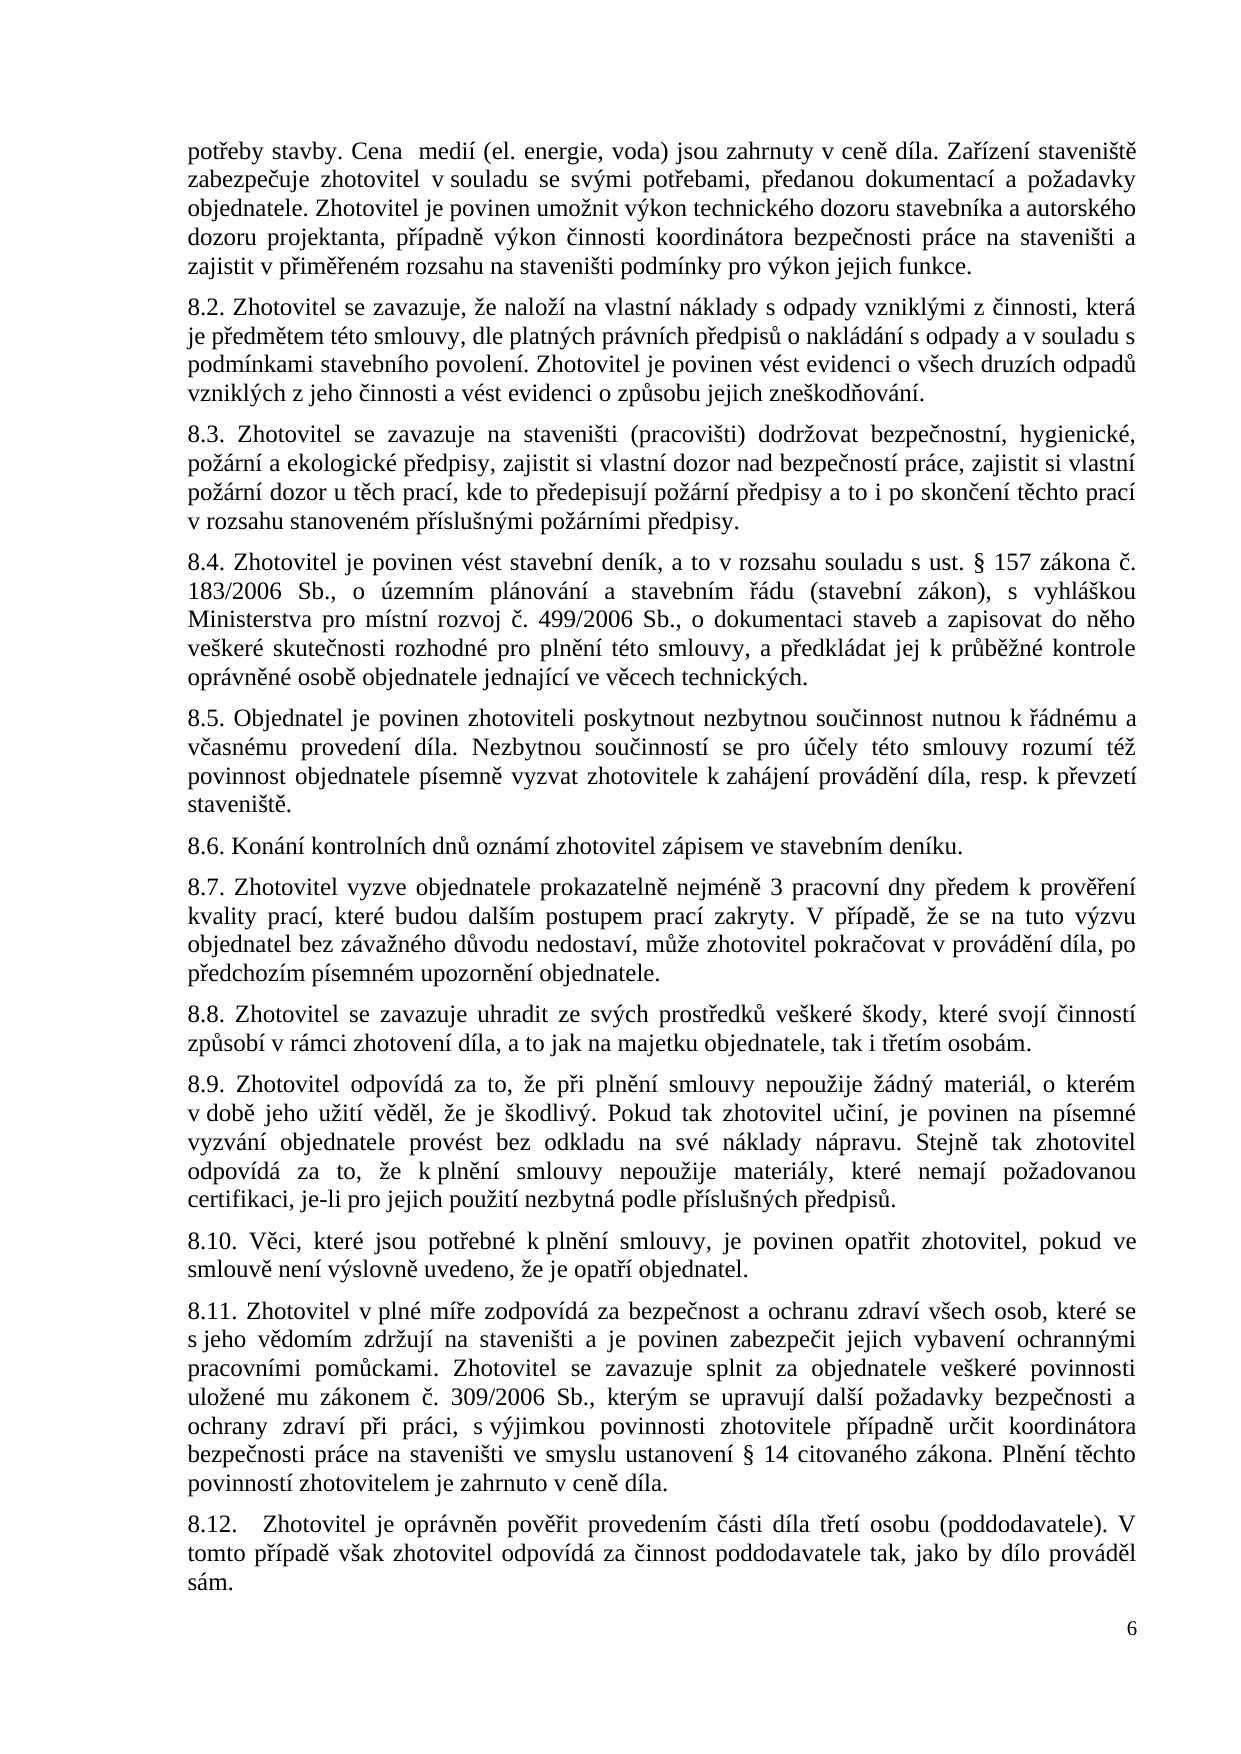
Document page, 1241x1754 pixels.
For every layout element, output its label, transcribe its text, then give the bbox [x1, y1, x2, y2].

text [187, 136, 1137, 279]
text 8.9. Zhotovitel odpovídá za to, že při plnění smlouvy nepoužije žádný materiál, o kterém v době jeho užití věděl, že je škodlivý. Pokud tak zhotovitel učiní, je povinen na písemné vyzvání objednatele provést bez odkladu na své náklady nápravu. Stejně tak zhotovitel odpovídá za to, že k plnění smlouvy nepoužije materiály, které nemají požadovanou certifikaci, je-li pro jejich použití nezbytná podle příslušných předpisů. [187, 1069, 1137, 1213]
text 8.11. Zhotovitel v plné míře zodpovídá za bezpečnost a ochranu zdraví všech osob, které se s jeho vědomím zdržují na staveništi a je povinen zabezpečit jejich vybavení ochrannými pracovními pomůckami. Zhotovitel se zavazuje splnit za objednatele veškeré povinnosti uložené mu zákonem č. 309/2006 Sb., kterým se upravují další požadavky bezpečnosti a ochrany zdraví při práci, s výjimkou povinnosti zhotovitele případně určit koordinátora bezpečnosti práce na staveništi ve smyslu ustanovení § 14 citovaného zákona. Plnění těchto povinností zhotovitelem je zahrnuto v ceně díla. [187, 1296, 1137, 1497]
text 8.4. Zhotovitel je povinen vést stavební deník, a to v rozsahu souladu s ust. § 157 zákona č. 183/2006 Sb., o územním plánování a stavebním řádu (stavební zákon), s vyhláškou Ministerstva pro místní rozvoj č. 499/2006 Sb., o dokumentaci staveb a zapisovat do něho veškeré skutečnosti rozhodné pro plnění této smlouvy, a předkládat jej k průběžné kontrole oprávněné osobě objednatele jednající ve věcech technických. [187, 547, 1137, 691]
text 8.10. Věci, které jsou potřebné k plnění smlouvy, je povinen opatřit zhotovitel, pokud ve smlouvě není výslovně uvedeno, že je opatří objednatel. [187, 1226, 1137, 1283]
text 8.6. Konání kontrolních dnů oznámí zhotovitel zápisem ve stavebním deníku. [187, 831, 1137, 859]
text 8.7. Zhotovitel vyzve objednatele prokazatelně nejméně 3 pracovní dny předem k prověření kvality prací, které budou dalším postupem prací zakryty. V případě, že se na tuto výzvu objednatel bez závažného důvodu nedostaví, může zhotovitel pokračovat v provádění díla, po předchozím písemném upozornění objednatele. [187, 872, 1137, 987]
text 8.12. Zhotovitel je oprávněn pověřit provedením části díla třetí osobu (poddodavatele). V tomto případě však zhotovitel odpovídá za činnost poddodavatele tak, jako by dílo prováděl sám. [187, 1509, 1137, 1596]
text 8.5. Objednatel je povinen zhotoviteli poskytnout nezbytnou součinnost nutnou k řádnému a včasnému provedení díla. Nezbytnou součinností se pro účely této smlouvy rozumí též povinnost objednatele písemně vyzvat zhotovitele k zahájení provádění díla, resp. k převzetí staveniště. [187, 703, 1137, 818]
text 8.8. Zhotovitel se zavazuje uhradit ze svých prostředků veškeré škody, které svojí činností způsobí v rámci zhotovení díla, a to jak na majetku objednatele, tak i třetím osobám. [187, 999, 1137, 1057]
text 8.3. Zhotovitel se zavazuje na staveništi (pracovišti) dodržovat bezpečnostní, hygienické, požární a ekologické předpisy, zajistit si vlastní dozor nad bezpečností práce, zajistit si vlastní požární dozor u těch prací, kde to předepisují požární předpisy a to i po skončení těchto prací v rozsahu stanoveném příslušnými požárními předpisy. [187, 419, 1137, 534]
text 8.2. Zhotovitel se zavazuje, že naloží na vlastní náklady s odpady vzniklými z činnosti, která je předmětem této smlouvy, dle platných právních předpisů o nakládání s odpady a v souladu s podmínkami stavebního povolení. Zhotovitel je povinen vést evidenci o všech druzích odpadů vzniklých z jeho činnosti a vést evidenci o způsobu jejich zneškodňování. [187, 292, 1137, 407]
